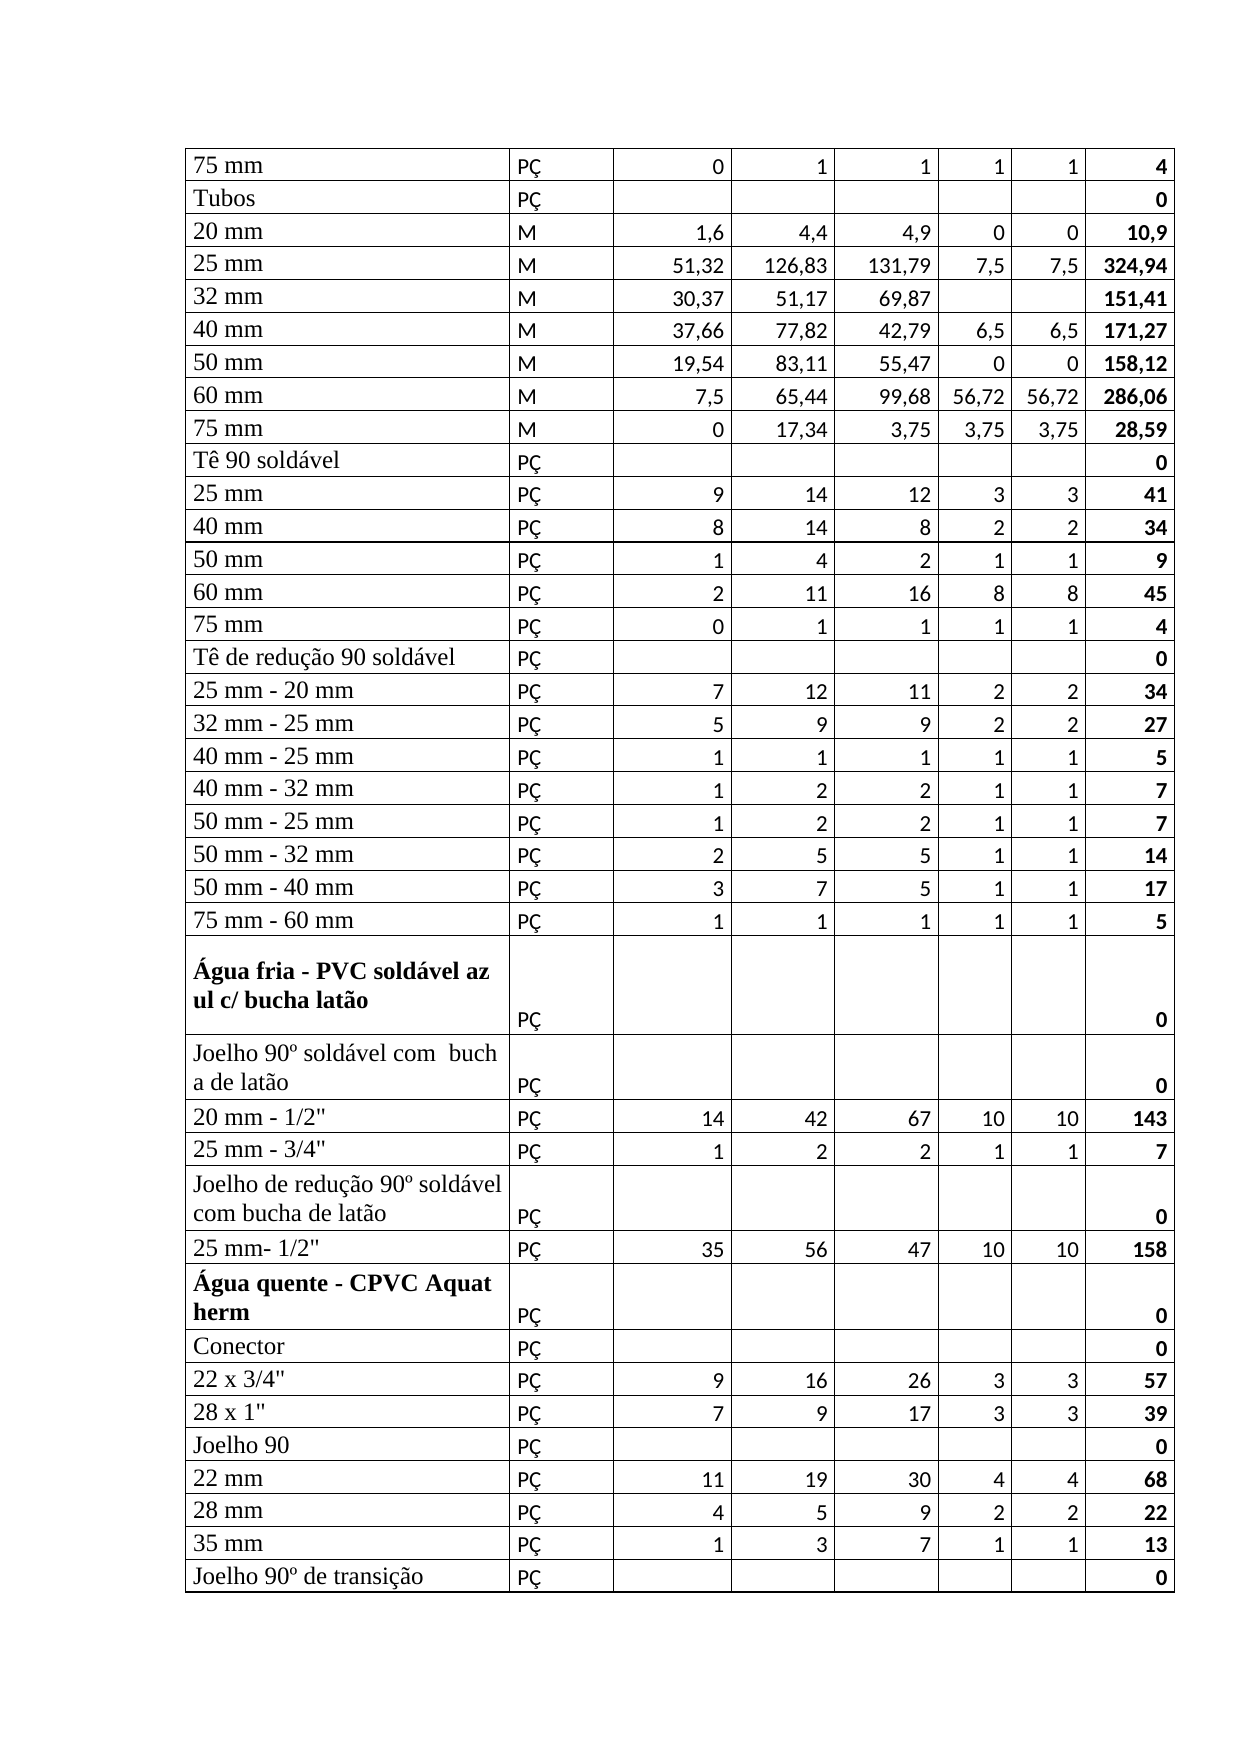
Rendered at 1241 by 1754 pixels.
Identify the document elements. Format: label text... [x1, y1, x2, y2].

table_cell 9 [732, 1396, 834, 1427]
table_cell 12 [732, 674, 834, 705]
table_cell [835, 1560, 938, 1591]
table_cell 20 mm [186, 214, 509, 246]
table_cell PÇ [510, 1133, 613, 1165]
table_cell 3,75 [939, 411, 1011, 443]
table_cell 0 [614, 149, 731, 180]
table_cell 9 [1086, 543, 1174, 574]
table_cell 3 [1012, 1363, 1085, 1394]
table_cell 25 mm - 20 mm [186, 674, 509, 705]
table_cell 1 [732, 608, 834, 640]
table_cell 1 [732, 903, 834, 935]
table_cell 4,4 [732, 214, 834, 246]
table_cell 6,5 [939, 313, 1011, 344]
table_cell 17 [1086, 871, 1174, 902]
table_cell PÇ [510, 838, 613, 869]
table_cell [939, 280, 1011, 312]
table_cell 25 mm - 3/4" [186, 1133, 509, 1165]
table_cell [835, 1264, 938, 1329]
table_cell 35 mm [186, 1527, 509, 1558]
table_cell 7 [1086, 805, 1174, 837]
table_cell [614, 1035, 731, 1099]
table_cell [1012, 444, 1085, 476]
table_cell 19 [732, 1461, 834, 1493]
table_cell 4 [939, 1461, 1011, 1493]
table_cell 14 [1086, 838, 1174, 869]
table_cell 3 [939, 477, 1011, 508]
table_cell [939, 1428, 1011, 1460]
table_cell 171,27 [1086, 313, 1174, 344]
table_cell [732, 444, 834, 476]
table_cell M [510, 247, 613, 279]
table_cell 2 [1012, 674, 1085, 705]
table_cell Conector [186, 1330, 509, 1362]
table_cell 50 mm - 25 mm [186, 805, 509, 837]
table_cell PÇ [510, 1396, 613, 1427]
table_cell 4 [1086, 608, 1174, 640]
table_cell 1 [1012, 805, 1085, 837]
table_cell [614, 181, 731, 213]
table_cell [835, 181, 938, 213]
table_cell 60 mm [186, 378, 509, 410]
table_cell [939, 181, 1011, 213]
table_cell 1 [1012, 608, 1085, 640]
table_cell 1 [1012, 871, 1085, 902]
table_cell 60 mm [186, 575, 509, 607]
table_cell 8 [835, 510, 938, 541]
table_cell 77,82 [732, 313, 834, 344]
table_cell 1 [939, 1133, 1011, 1165]
table_cell 4 [732, 543, 834, 574]
table_cell 1 [939, 871, 1011, 902]
table_cell 45 [1086, 575, 1174, 607]
table_cell 2 [939, 706, 1011, 738]
table_cell 2 [835, 805, 938, 837]
table_cell 7 [1086, 1133, 1174, 1165]
table_cell [732, 1264, 834, 1329]
table_cell PÇ [510, 1428, 613, 1460]
table_cell 10,9 [1086, 214, 1174, 246]
table_cell [1012, 1166, 1085, 1230]
table_cell [1012, 641, 1085, 673]
table_cell 0 [1086, 1560, 1174, 1591]
table_cell 126,83 [732, 247, 834, 279]
table_cell 1 [1012, 903, 1085, 935]
table_cell 0 [1086, 641, 1174, 673]
table_cell 0 [614, 608, 731, 640]
table_cell 32 mm [186, 280, 509, 312]
table_cell 5 [614, 706, 731, 738]
table_cell 2 [1012, 706, 1085, 738]
table_cell 1 [939, 805, 1011, 837]
table_cell [835, 1035, 938, 1099]
table_cell 30,37 [614, 280, 731, 312]
table_cell 99,68 [835, 378, 938, 410]
table_cell 4 [1086, 149, 1174, 180]
table_cell [939, 1035, 1011, 1099]
table_cell PÇ [510, 575, 613, 607]
table_cell 40 mm [186, 313, 509, 344]
table_cell PÇ [510, 444, 613, 476]
table_cell 9 [614, 1363, 731, 1394]
table_cell 7,5 [1012, 247, 1085, 279]
table_cell 25 mm- 1/2" [186, 1231, 509, 1263]
table_cell 10 [1012, 1231, 1085, 1263]
table_cell 9 [732, 706, 834, 738]
table_cell PÇ [510, 1527, 613, 1558]
table_cell PÇ [510, 1166, 613, 1230]
table_cell Joelho 90 [186, 1428, 509, 1460]
table_cell 65,44 [732, 378, 834, 410]
table_cell 1 [939, 838, 1011, 869]
table_cell 286,06 [1086, 378, 1174, 410]
table_cell 50 mm [186, 346, 509, 377]
table_cell [614, 1428, 731, 1460]
table_cell PÇ [510, 1035, 613, 1099]
table_cell Joelho de redução 90º soldável com bucha de latão [186, 1166, 509, 1230]
table_cell 1 [614, 805, 731, 837]
table_cell 2 [732, 772, 834, 804]
table_cell 1 [939, 903, 1011, 935]
table_cell 1 [614, 543, 731, 574]
table_cell M [510, 378, 613, 410]
table_cell 1 [1012, 1527, 1085, 1558]
table_cell 30 [835, 1461, 938, 1493]
table_cell 2 [1012, 510, 1085, 541]
table_cell [939, 1330, 1011, 1362]
table_cell PÇ [510, 477, 613, 508]
table_cell [939, 1264, 1011, 1329]
table_cell PÇ [510, 674, 613, 705]
table_cell [614, 936, 731, 1033]
table_cell 3 [939, 1396, 1011, 1427]
table_cell [614, 444, 731, 476]
table_cell 20 mm - 1/2" [186, 1100, 509, 1132]
table_cell 14 [732, 510, 834, 541]
table_cell 2 [732, 805, 834, 837]
table_cell 27 [1086, 706, 1174, 738]
table_cell 5 [1086, 903, 1174, 935]
table_cell 0 [1086, 936, 1174, 1033]
table_cell M [510, 280, 613, 312]
table_cell 11 [732, 575, 834, 607]
table_cell [732, 1560, 834, 1591]
table_cell 47 [835, 1231, 938, 1263]
table_cell 158,12 [1086, 346, 1174, 377]
table_cell 50 mm - 40 mm [186, 871, 509, 902]
table_cell PÇ [510, 149, 613, 180]
table_cell [1012, 1560, 1085, 1591]
table_cell 1 [1012, 149, 1085, 180]
table_cell PÇ [510, 871, 613, 902]
table_cell [614, 1330, 731, 1362]
table_cell 75 mm [186, 608, 509, 640]
table_cell 8 [939, 575, 1011, 607]
table_cell [939, 444, 1011, 476]
table_cell 0 [1086, 1264, 1174, 1329]
table_cell 2 [835, 1133, 938, 1165]
table_cell M [510, 411, 613, 443]
table_cell 1 [614, 739, 731, 771]
table_cell 10 [939, 1100, 1011, 1132]
table_cell [732, 1166, 834, 1230]
table_cell Joelho 90º soldável com bucha de latão [186, 1035, 509, 1099]
table_cell 37,66 [614, 313, 731, 344]
table_cell [732, 181, 834, 213]
table_cell 40 mm - 32 mm [186, 772, 509, 804]
table_cell M [510, 214, 613, 246]
table_cell 8 [1012, 575, 1085, 607]
table_cell 1 [1012, 1133, 1085, 1165]
table_cell 50 mm [186, 543, 509, 574]
table_cell 75 mm [186, 411, 509, 443]
table_cell 0 [1086, 1428, 1174, 1460]
table_cell M [510, 313, 613, 344]
table_cell 1 [732, 149, 834, 180]
table_cell 5 [835, 871, 938, 902]
table_cell 1 [835, 903, 938, 935]
table_cell 1 [614, 903, 731, 935]
table_cell 19,54 [614, 346, 731, 377]
table_cell 10 [939, 1231, 1011, 1263]
table_cell 7 [835, 1527, 938, 1558]
table_cell 51,32 [614, 247, 731, 279]
table_cell 9 [835, 1494, 938, 1526]
table_cell 5 [1086, 739, 1174, 771]
table_cell 56 [732, 1231, 834, 1263]
table_cell 42 [732, 1100, 834, 1132]
table_cell 56,72 [1012, 378, 1085, 410]
table_cell 42,79 [835, 313, 938, 344]
table_cell 67 [835, 1100, 938, 1132]
table_cell [614, 1560, 731, 1591]
table_cell PÇ [510, 510, 613, 541]
table_cell 83,11 [732, 346, 834, 377]
table_cell [732, 936, 834, 1033]
table_cell [732, 1428, 834, 1460]
table_cell 22 x 3/4" [186, 1363, 509, 1394]
table_cell 51,17 [732, 280, 834, 312]
table_cell 158 [1086, 1231, 1174, 1263]
table_cell 1 [1012, 543, 1085, 574]
table_cell 39 [1086, 1396, 1174, 1427]
table_cell 3 [732, 1527, 834, 1558]
table_cell 1 [614, 772, 731, 804]
table_cell 32 mm - 25 mm [186, 706, 509, 738]
table_cell 1 [1012, 772, 1085, 804]
table_cell Tê 90 soldável [186, 444, 509, 476]
table_cell 151,41 [1086, 280, 1174, 312]
table_cell 0 [939, 214, 1011, 246]
table_cell 1 [939, 149, 1011, 180]
table_cell 1 [1012, 739, 1085, 771]
table_cell 57 [1086, 1363, 1174, 1394]
table_cell 11 [835, 674, 938, 705]
table_cell 68 [1086, 1461, 1174, 1493]
table_cell 7 [732, 871, 834, 902]
table_cell 8 [614, 510, 731, 541]
table_cell 0 [1086, 1166, 1174, 1230]
table_cell 1 [835, 739, 938, 771]
table_cell PÇ [510, 1100, 613, 1132]
table_cell 16 [732, 1363, 834, 1394]
table_cell 17 [835, 1396, 938, 1427]
table_cell 5 [835, 838, 938, 869]
table_cell 1 [939, 772, 1011, 804]
table_cell 22 [1086, 1494, 1174, 1526]
table_cell 1 [1012, 838, 1085, 869]
table_cell 1 [614, 1527, 731, 1558]
table_cell 6,5 [1012, 313, 1085, 344]
table_cell 2 [939, 510, 1011, 541]
table_cell 1 [835, 608, 938, 640]
table_cell 28 x 1" [186, 1396, 509, 1427]
table_cell PÇ [510, 1494, 613, 1526]
table_cell M [510, 346, 613, 377]
table_cell PÇ [510, 608, 613, 640]
table_cell 17,34 [732, 411, 834, 443]
table_cell 2 [835, 772, 938, 804]
table_cell 2 [732, 1133, 834, 1165]
table_cell 7,5 [939, 247, 1011, 279]
table_cell PÇ [510, 903, 613, 935]
table_cell 13 [1086, 1527, 1174, 1558]
table_cell [1012, 1330, 1085, 1362]
table_cell [614, 1166, 731, 1230]
table_cell 1 [939, 543, 1011, 574]
table_cell 1 [939, 608, 1011, 640]
table_cell 28,59 [1086, 411, 1174, 443]
table_cell 9 [835, 706, 938, 738]
table_cell PÇ [510, 1560, 613, 1591]
table_cell 9 [614, 477, 731, 508]
table_cell 3,75 [1012, 411, 1085, 443]
table_cell [939, 641, 1011, 673]
table_cell 0 [1012, 214, 1085, 246]
table_cell 14 [614, 1100, 731, 1132]
table_cell 3,75 [835, 411, 938, 443]
table_cell PÇ [510, 772, 613, 804]
table_cell [835, 1166, 938, 1230]
table_cell 25 mm [186, 477, 509, 508]
table_cell 34 [1086, 510, 1174, 541]
table_cell 25 mm [186, 247, 509, 279]
table_cell 14 [732, 477, 834, 508]
table_cell Joelho 90º de transição [186, 1560, 509, 1591]
table_cell 12 [835, 477, 938, 508]
table_cell Água fria - PVC soldável azul c/ bucha latão [186, 936, 509, 1033]
table_cell 69,87 [835, 280, 938, 312]
table_cell 0 [1086, 1035, 1174, 1099]
table_cell 143 [1086, 1100, 1174, 1132]
table_cell 0 [939, 346, 1011, 377]
table_cell 50 mm - 32 mm [186, 838, 509, 869]
table_cell 2 [614, 575, 731, 607]
table_cell Água quente - CPVC Aquatherm [186, 1264, 509, 1329]
table_cell 10 [1012, 1100, 1085, 1132]
table_cell [732, 641, 834, 673]
table_cell [835, 936, 938, 1033]
table_cell PÇ [510, 641, 613, 673]
table_cell 41 [1086, 477, 1174, 508]
table_cell PÇ [510, 739, 613, 771]
table_cell [1012, 1428, 1085, 1460]
table_cell 1 [939, 1527, 1011, 1558]
table_cell [1012, 181, 1085, 213]
table_cell 75 mm - 60 mm [186, 903, 509, 935]
table_cell PÇ [510, 706, 613, 738]
table_cell 1,6 [614, 214, 731, 246]
table_cell 2 [835, 543, 938, 574]
table_cell Tubos [186, 181, 509, 213]
table_cell 1 [614, 1133, 731, 1165]
table_cell 4 [614, 1494, 731, 1526]
table_cell PÇ [510, 543, 613, 574]
table_cell 4 [1012, 1461, 1085, 1493]
table_cell PÇ [510, 1461, 613, 1493]
table_cell 0 [1086, 444, 1174, 476]
table_cell [732, 1035, 834, 1099]
table_cell [835, 1330, 938, 1362]
table_cell 40 mm - 25 mm [186, 739, 509, 771]
table_cell 0 [1012, 346, 1085, 377]
table_cell 4,9 [835, 214, 938, 246]
table_cell 2 [939, 674, 1011, 705]
table_cell 3 [939, 1363, 1011, 1394]
table_cell 55,47 [835, 346, 938, 377]
table_cell 56,72 [939, 378, 1011, 410]
table_cell [835, 1428, 938, 1460]
table_cell 7 [1086, 772, 1174, 804]
table_cell 0 [614, 411, 731, 443]
table_cell 5 [732, 1494, 834, 1526]
table_cell 1 [835, 149, 938, 180]
table_cell PÇ [510, 181, 613, 213]
table_cell 324,94 [1086, 247, 1174, 279]
table_cell PÇ [510, 1363, 613, 1394]
table_cell [614, 641, 731, 673]
table_cell [614, 1264, 731, 1329]
table_cell 3 [614, 871, 731, 902]
table_cell 75 mm [186, 149, 509, 180]
table_cell 0 [1086, 181, 1174, 213]
table_cell 7,5 [614, 378, 731, 410]
table_cell 131,79 [835, 247, 938, 279]
table_cell [732, 1330, 834, 1362]
table_cell Tê de redução 90 soldável [186, 641, 509, 673]
table_cell 2 [939, 1494, 1011, 1526]
table_cell 1 [939, 739, 1011, 771]
table_cell [835, 444, 938, 476]
table_cell 35 [614, 1231, 731, 1263]
table_cell PÇ [510, 1264, 613, 1329]
table_cell [939, 1166, 1011, 1230]
table_cell [939, 1560, 1011, 1591]
table_cell 3 [1012, 1396, 1085, 1427]
table_cell PÇ [510, 1330, 613, 1362]
table_cell 16 [835, 575, 938, 607]
table_cell 3 [1012, 477, 1085, 508]
table_cell [939, 936, 1011, 1033]
table_cell 11 [614, 1461, 731, 1493]
table_cell 5 [732, 838, 834, 869]
table_cell [1012, 936, 1085, 1033]
table_cell [1012, 1264, 1085, 1329]
table_cell PÇ [510, 1231, 613, 1263]
table_cell 7 [614, 1396, 731, 1427]
table_cell [835, 641, 938, 673]
table_cell 7 [614, 674, 731, 705]
table_cell PÇ [510, 805, 613, 837]
table_cell [1012, 280, 1085, 312]
table_cell 40 mm [186, 510, 509, 541]
table_cell [1012, 1035, 1085, 1099]
table_cell 26 [835, 1363, 938, 1394]
table_cell 1 [732, 739, 834, 771]
table_cell 28 mm [186, 1494, 509, 1526]
table_cell 0 [1086, 1330, 1174, 1362]
table_cell PÇ [510, 936, 613, 1033]
table_cell 2 [1012, 1494, 1085, 1526]
table_cell 34 [1086, 674, 1174, 705]
table_cell 22 mm [186, 1461, 509, 1493]
table_cell 2 [614, 838, 731, 869]
